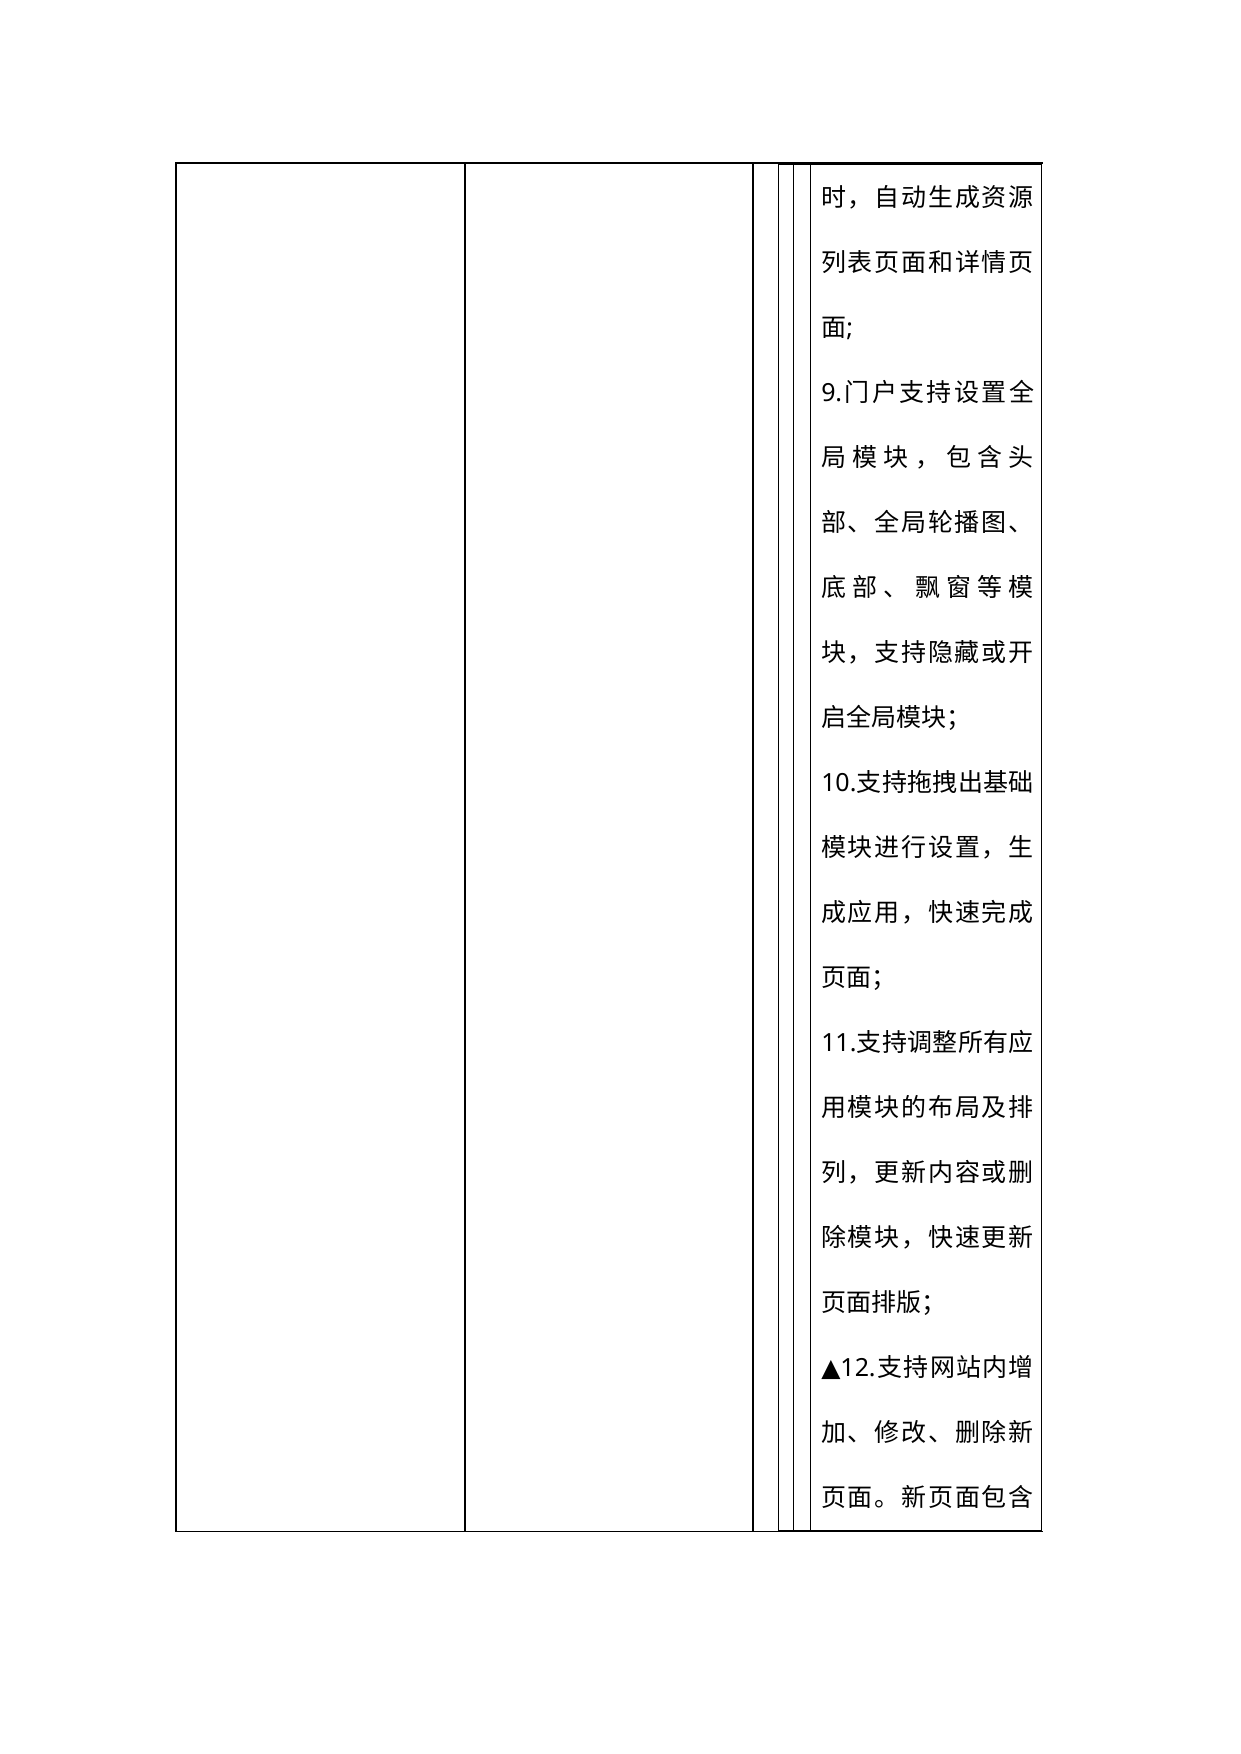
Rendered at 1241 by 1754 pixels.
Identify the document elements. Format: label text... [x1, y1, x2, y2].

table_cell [754, 164, 778, 1531]
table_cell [811, 165, 1041, 1530]
table_cell [466, 164, 752, 1531]
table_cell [794, 165, 810, 1530]
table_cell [779, 165, 793, 1530]
table_cell 1 [177, 164, 464, 1531]
